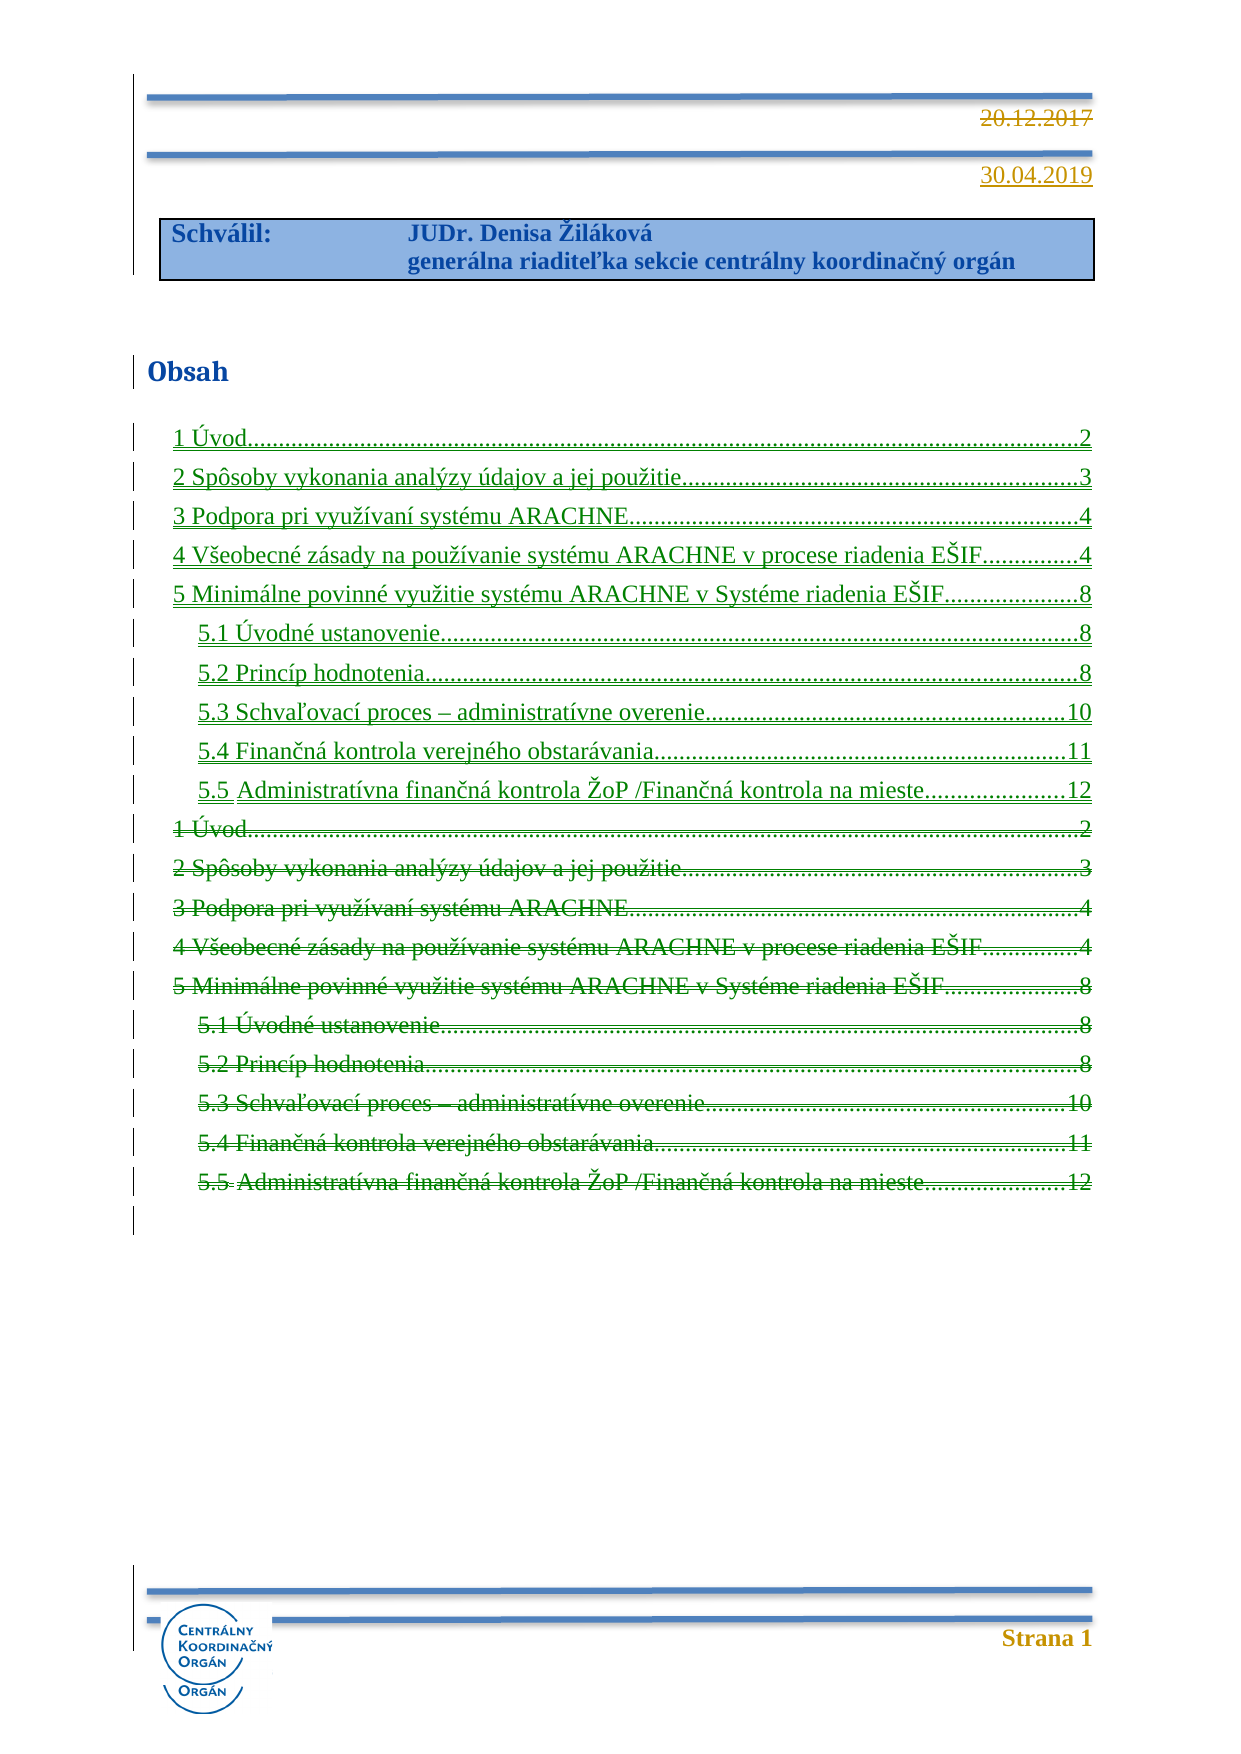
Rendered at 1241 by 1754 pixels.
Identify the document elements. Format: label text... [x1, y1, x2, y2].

table_cell Schválil: [161, 220, 396, 279]
picture [159, 1602, 272, 1713]
table_cell JUDr. Denisa Žiláková generálna riaditeľka sekcie centrálny koordinačný orgán [396, 220, 1093, 279]
